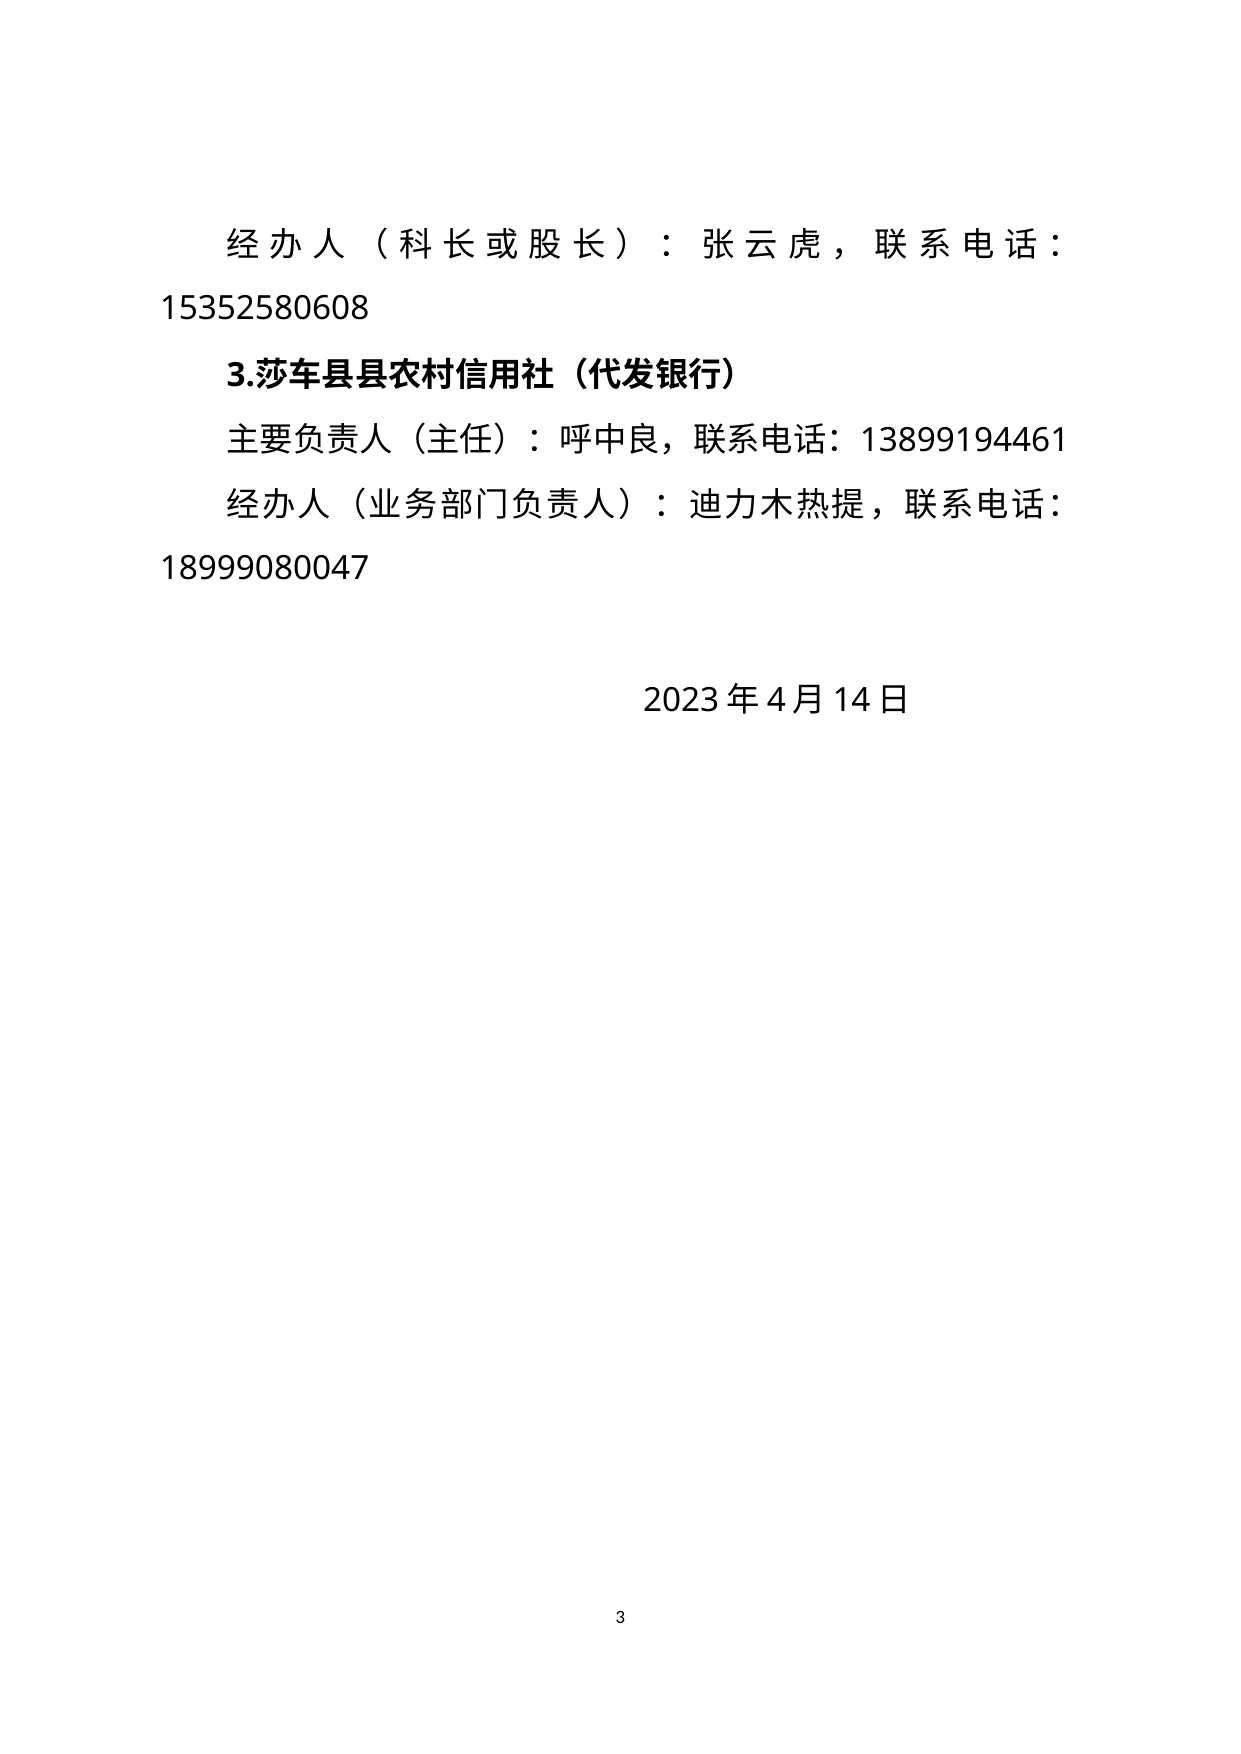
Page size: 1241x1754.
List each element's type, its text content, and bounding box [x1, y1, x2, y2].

text 主要负责人（主任）：呼中良，联系电话：13899194461 [159, 404, 1081, 469]
text 3.莎车县县农村信用社（代发银行） [159, 339, 1081, 404]
text 2023年 4月14日 [159, 664, 1081, 729]
text 经办人（科长或股长）：张云虎，联系电话：15352580608 [159, 209, 1081, 339]
text 经办人（业务部门负责人）：迪力木热提，联系电话：18999080047 [159, 469, 1081, 599]
